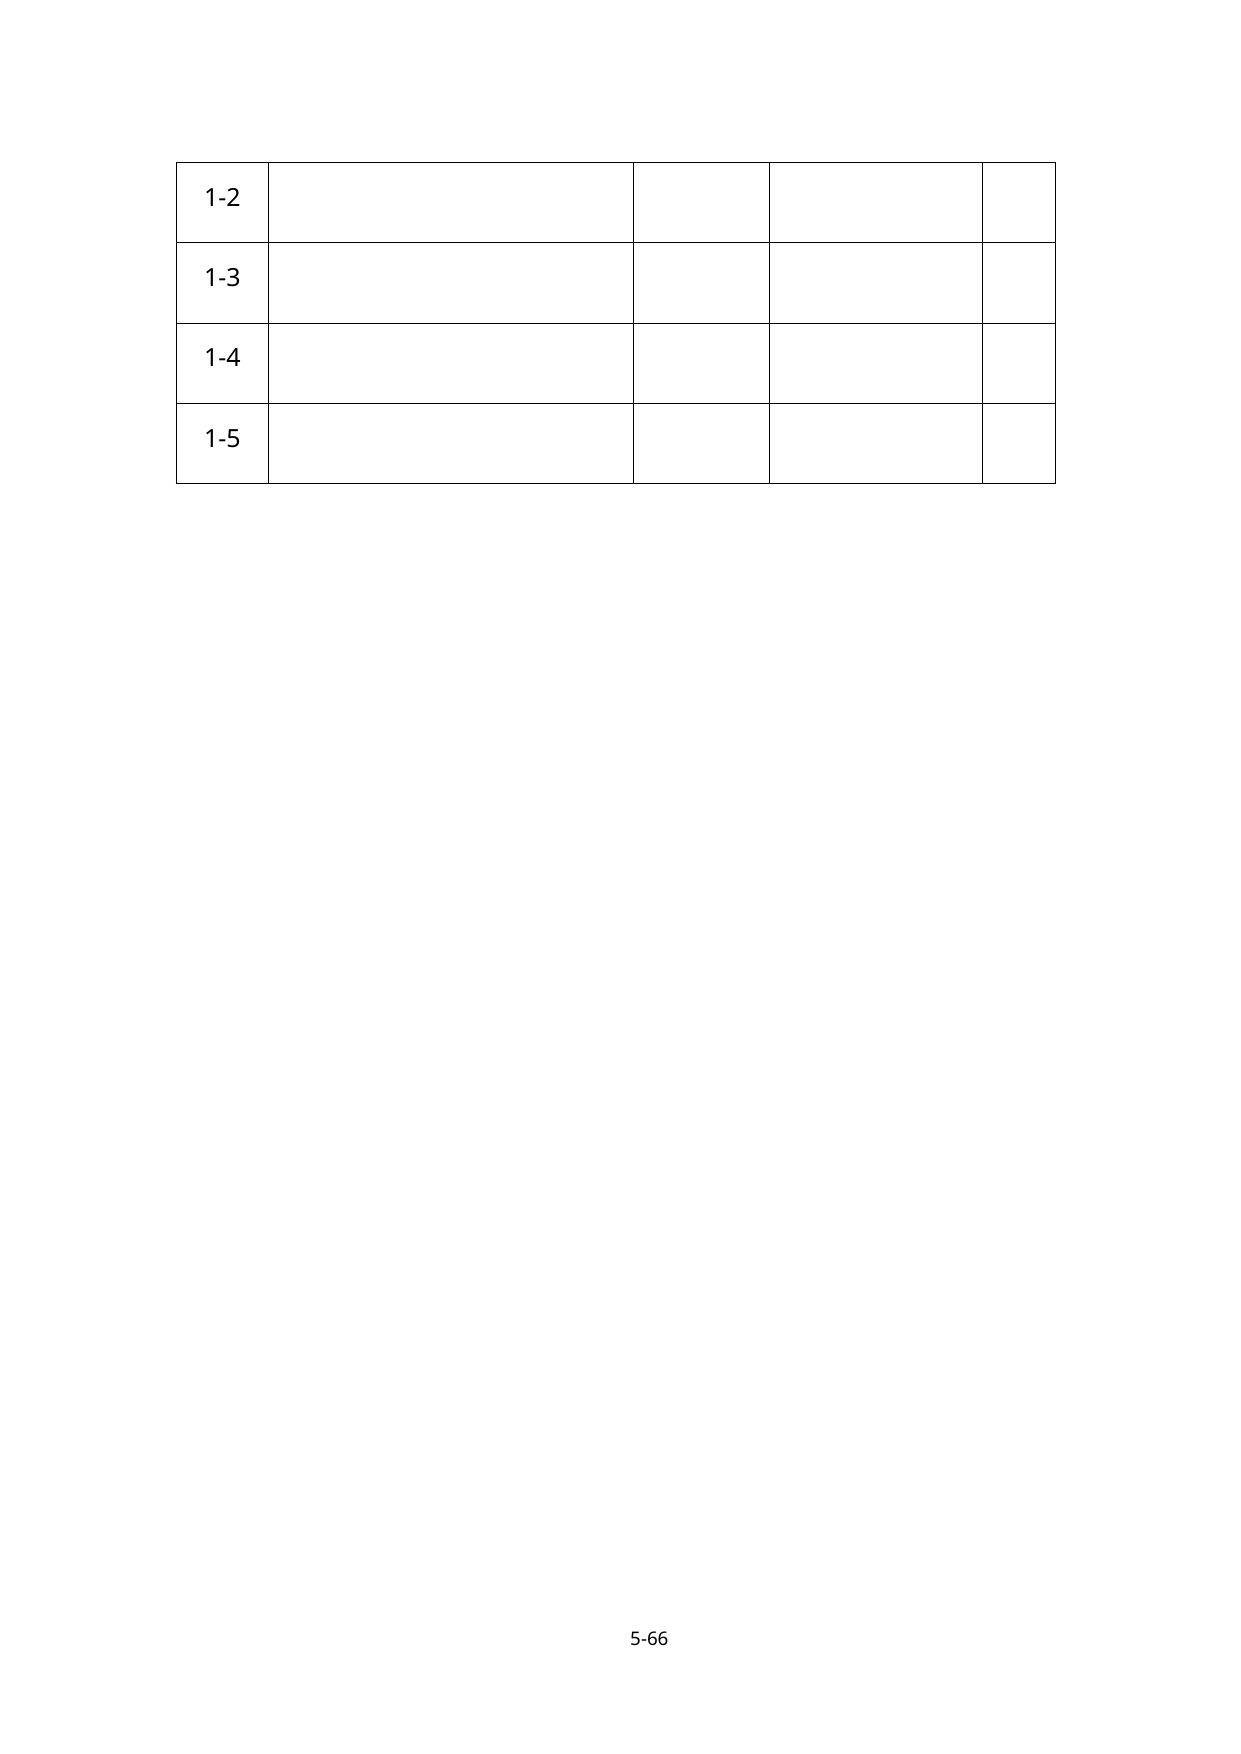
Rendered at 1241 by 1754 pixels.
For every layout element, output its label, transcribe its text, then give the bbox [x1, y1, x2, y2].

table_cell [634, 404, 769, 483]
table_cell [983, 404, 1055, 483]
table_cell 1-3 [177, 243, 268, 323]
table_cell [983, 243, 1055, 323]
table_cell [634, 243, 769, 323]
table_cell [269, 163, 633, 242]
table_cell 1-5 [177, 404, 268, 483]
table_cell [770, 243, 982, 323]
table_cell [634, 163, 769, 242]
table_cell [269, 404, 633, 483]
table_cell [634, 324, 769, 403]
table_cell [770, 324, 982, 403]
table_cell [770, 163, 982, 242]
table_cell [770, 404, 982, 483]
table_cell [269, 324, 633, 403]
table_cell 1-2 [177, 163, 268, 242]
table_cell 1-4 [177, 324, 268, 403]
table_cell [269, 243, 633, 323]
table_cell [983, 324, 1055, 403]
table_cell [983, 163, 1055, 242]
